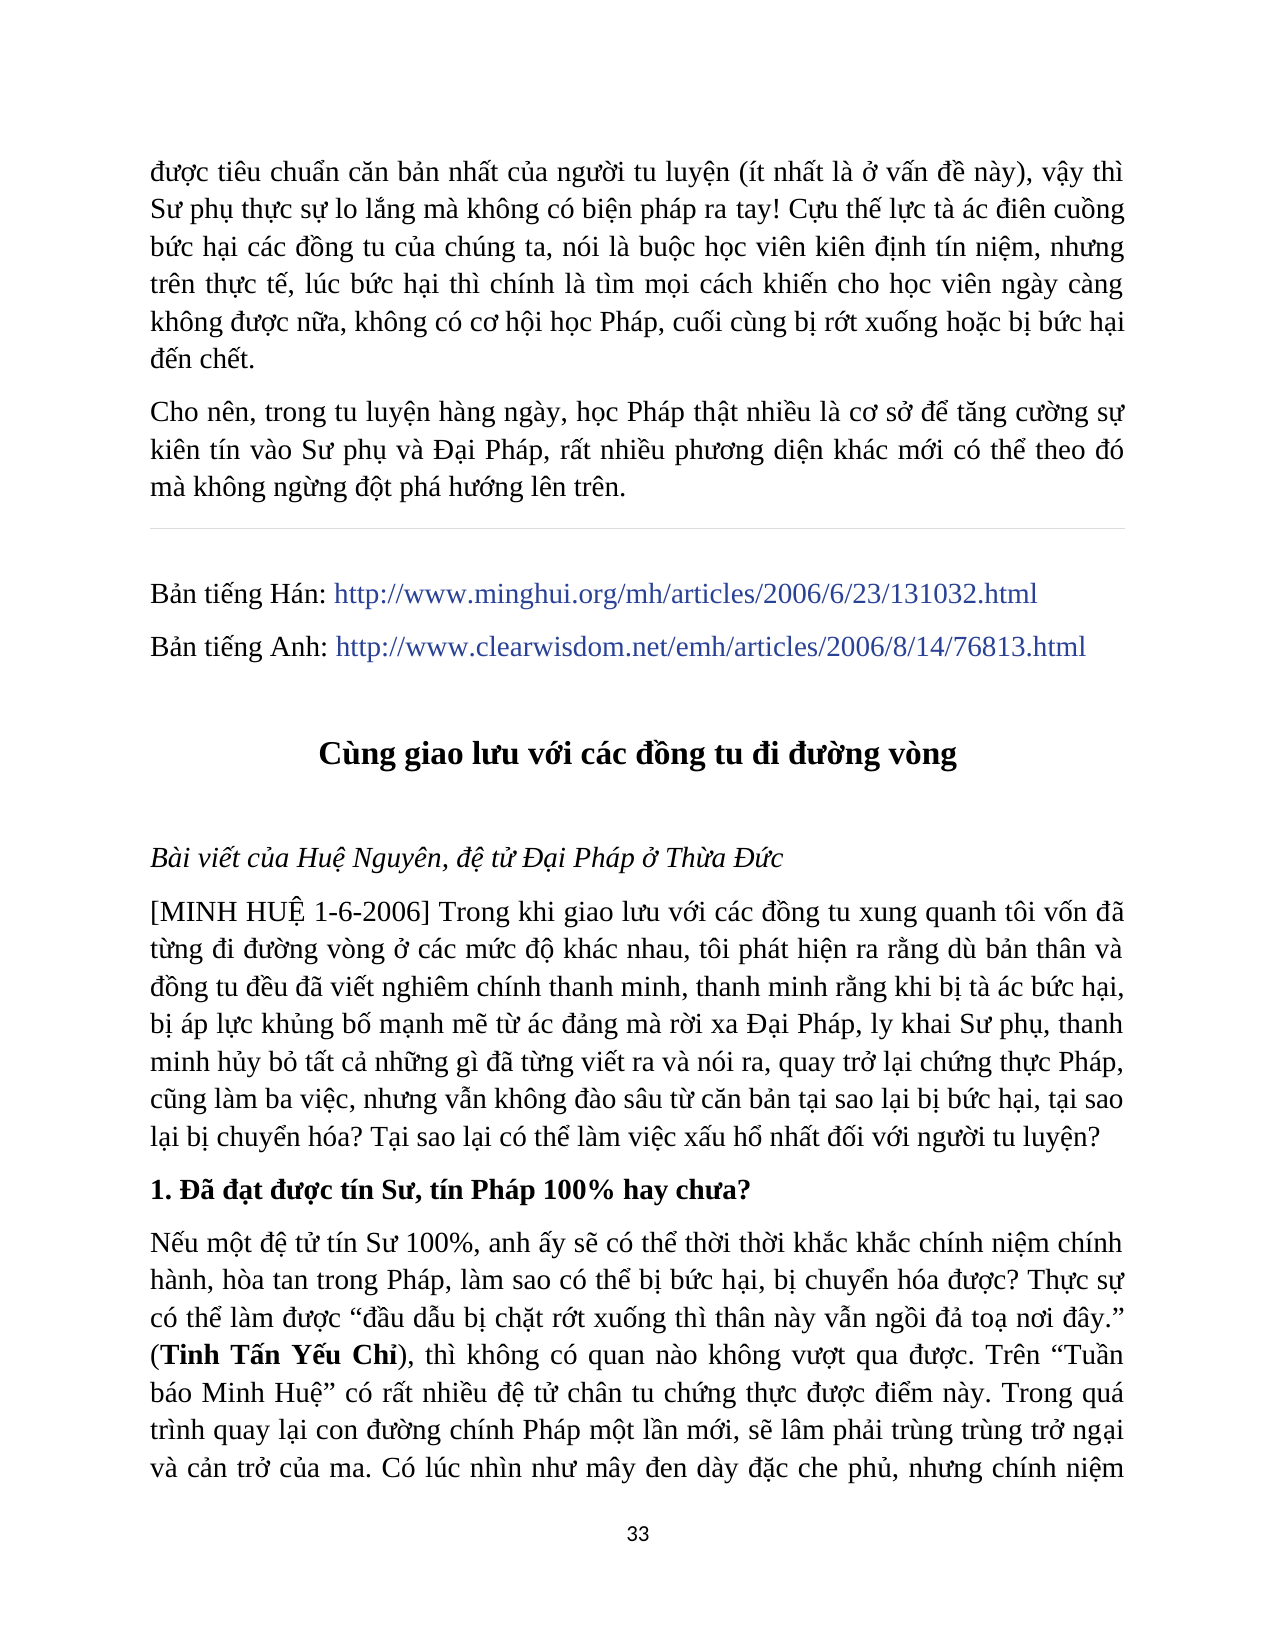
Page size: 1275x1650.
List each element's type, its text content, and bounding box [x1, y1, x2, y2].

text Cho nên, trong tu luyện hàng ngày, học Pháp thật nhiều là cơ sở để tăng cường sự kiên tín vào Sư phụ và Đại Pháp, rất nhiều phương diện khác mới có thể theo đó mà không ngừng đột phá hướng lên trên. [150, 391, 1125, 503]
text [150, 1221, 1125, 1483]
text Bài viết của Huệ Nguyên, đệ tử Đại Pháp ở Thừa Đức [150, 837, 1125, 874]
text Bản tiếng Anh: http://www.clearwisdom.net/emh/articles/2006/8/14/76813.html [150, 625, 1125, 662]
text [150, 150, 1125, 375]
text 1. Đã đạt được tín Sư, tín Pháp 100% hay chưa? [150, 1168, 1125, 1205]
text [MINH HUỆ 1-6-2006] Trong khi giao lưu với các đồng tu xung quanh tôi vốn đã từng đi đường vòng ở các mức độ khác nhau, tôi phát hiện ra rằng dù bản thân và đồng tu đều đã viết nghiêm chính thanh minh, thanh minh rằng khi bị tà ác bức hại, bị áp lực khủng bố mạnh mẽ từ ác đảng mà rời xa Đại Pháp, ly khai Sư phụ, thanh minh hủy bỏ tất cả những gì đã từng viết ra và nói ra, quay trở lại chứng thực Pháp, cũng làm ba việc, nhưng vẫn không đào sâu từ căn bản tại sao lại bị bức hại, tại sao lại bị chuyển hóa? Tại sao lại có thể làm việc xấu hổ nhất đối với người tu luyện? [150, 890, 1125, 1152]
text Bản tiếng Hán: http://www.minghui.org/mh/articles/2006/6/23/131032.html [150, 572, 1125, 609]
text Cùng giao lưu với các đồng tu đi đường vòng [150, 733, 1125, 772]
